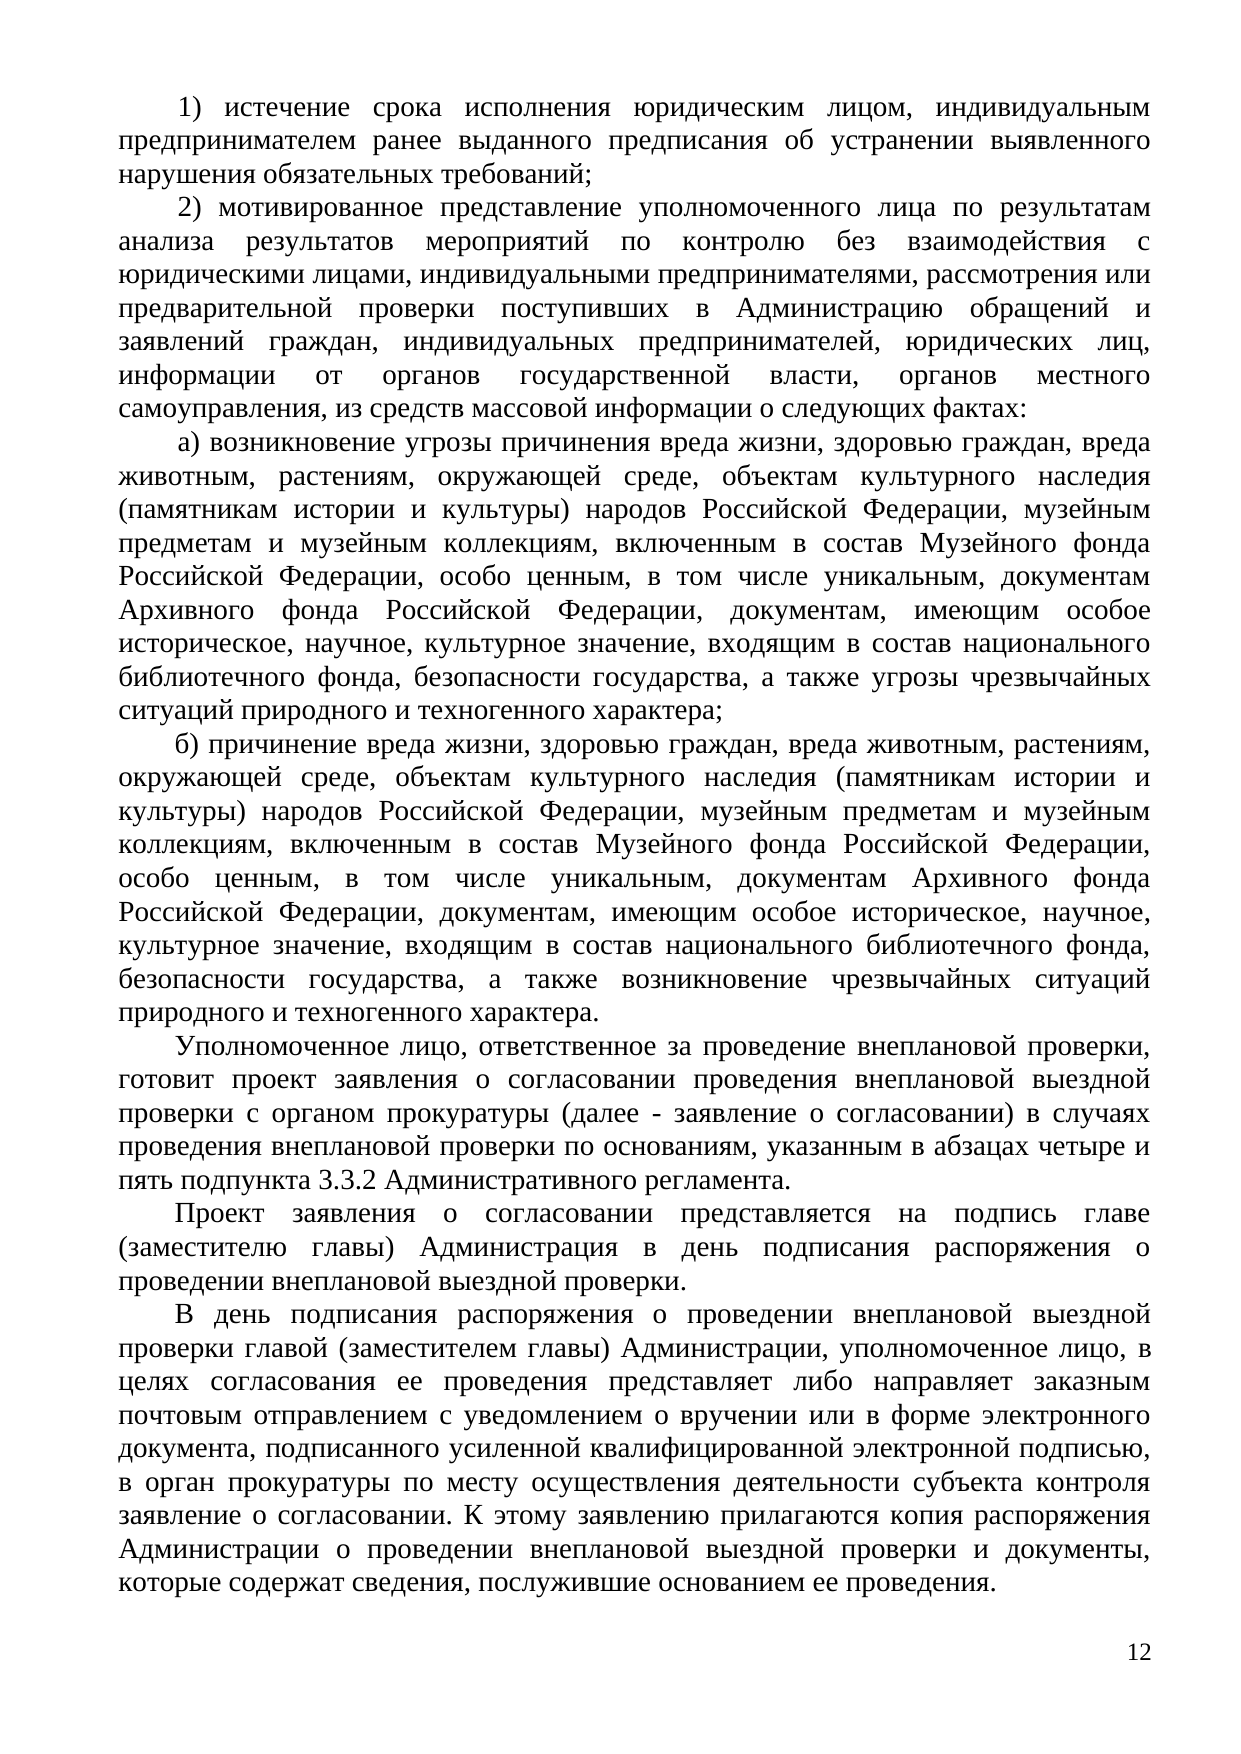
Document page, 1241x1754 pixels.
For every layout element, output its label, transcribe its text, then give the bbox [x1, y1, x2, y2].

text 1) истечение срока исполнения юридическим лицом, индивидуальным предпринимателем ранее выданного предписания об устранении выявленного нарушения обязательных требований; [118, 89, 1152, 189]
text а) возникновение угрозы причинения вреда жизни, здоровью граждан, вреда животным, растениям, окружающей среде, объектам культурного наследия (памятникам истории и культуры) народов Российской Федерации, музейным предметам и музейным коллекциям, включенным в состав Музейного фонда Российской Федерации, особо ценным, в том числе уникальным, документам Архивного фонда Российской Федерации, документам, имеющим особое историческое, научное, культурное значение, входящим в состав национального библиотечного фонда, безопасности государства, а также угрозы чрезвычайных ситуаций природного и техногенного характера; [118, 424, 1152, 726]
text Уполномоченное лицо, ответственное за проведение внеплановой проверки, готовит проект заявления о согласовании проведения внеплановой выездной проверки с органом прокуратуры (далее - заявление о согласовании) в случаях проведения внеплановой проверки по основаниям, указанным в абзацах четыре и пять подпункта 3.3.2 Административного регламента. [118, 1028, 1152, 1196]
text Проект заявления о согласовании представляется на подпись главе (заместителю главы) Администрация в день подписания распоряжения о проведении внеплановой выездной проверки. [118, 1196, 1152, 1296]
text 2) мотивированное представление уполномоченного лица по результатам анализа результатов мероприятий по контролю без взаимодействия с юридическими лицами, индивидуальными предпринимателями, рассмотрения или предварительной проверки поступивших в Администрацию обращений и заявлений граждан, индивидуальных предпринимателей, юридических лиц, информации от органов государственной власти, органов местного самоуправления, из средств массовой информации о следующих фактах: [118, 189, 1152, 424]
text В день подписания распоряжения о проведении внеплановой выездной проверки главой (заместителем главы) Администрации, уполномоченное лицо, в целях согласования ее проведения представляет либо направляет заказным почтовым отправлением с уведомлением о вручении или в форме электронного документа, подписанного усиленной квалифицированной электронной подписью, в орган прокуратуры по месту осуществления деятельности субъекта контроля заявление о согласовании. К этому заявлению прилагаются копия распоряжения Администрации о проведении внеплановой выездной проверки и документы, которые содержат сведения, послужившие основанием ее проведения. [118, 1296, 1152, 1598]
text б) причинение вреда жизни, здоровью граждан, вреда животным, растениям, окружающей среде, объектам культурного наследия (памятникам истории и культуры) народов Российской Федерации, музейным предметам и музейным коллекциям, включенным в состав Музейного фонда Российской Федерации, особо ценным, в том числе уникальным, документам Архивного фонда Российской Федерации, документам, имеющим особое историческое, научное, культурное значение, входящим в состав национального библиотечного фонда, безопасности государства, а также возникновение чрезвычайных ситуаций природного и техногенного характера. [118, 726, 1152, 1028]
